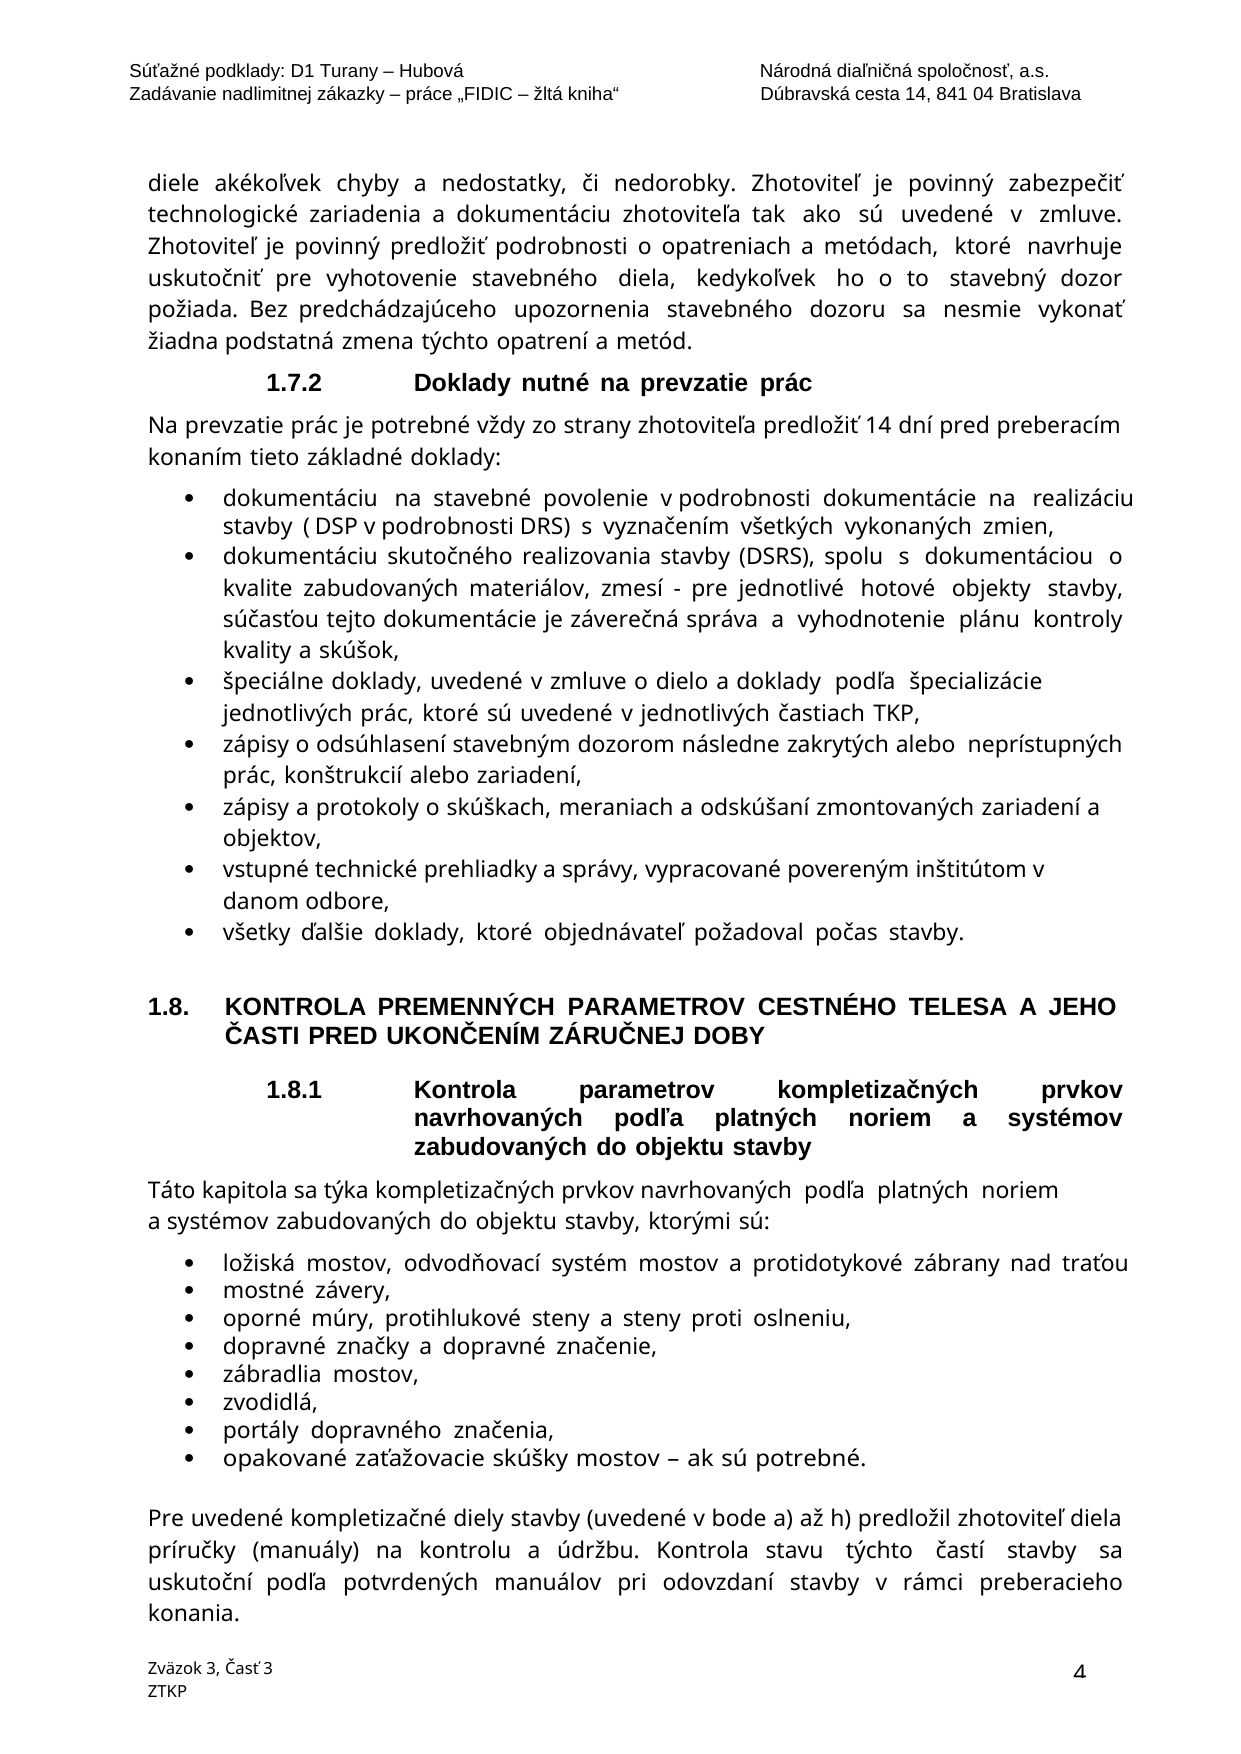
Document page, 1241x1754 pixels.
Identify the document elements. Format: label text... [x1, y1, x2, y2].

list všetky ďalšie doklady, ktoré objednávateľ požadoval počas stavby. [185, 916, 1134, 947]
list portály dopravného značenia, [185, 1416, 1134, 1444]
list vstupné technické prehliadky a správy, vypracované povereným inštitútom v danom odbore, [185, 853, 1122, 916]
list oporné múry, protihlukové steny a steny proti oslneniu, [185, 1304, 1134, 1332]
list ložiská mostov, odvodňovací systém mostov a protidotykové zábrany nad traťou [185, 1249, 1134, 1277]
text Pre uvedené kompletizačné diely stavby (uvedené v bode a) až h) predložil zhotoviteľ diela príručky (manuály) na kontrolu a údržbu. Kontrola stavu týchto častí stavby sa uskutoční podľa potvrdených manuálov pri odovzdaní stavby v rámci preberacieho konania. [148, 1502, 1123, 1628]
subtitle KONTROLA PREMENNÝCH PARAMETROV CESTNÉHO TELESA A JEHO ČASTI PRED UKONČENÍM ZÁRUČNEJ DOBY [148, 992, 1121, 1050]
list zábradlia mostov, [185, 1360, 1134, 1388]
subtitle Kontrola parametrov kompletizačných prvkov navrhovaných podľa platných noriem a systémov zabudovaných do objektu stavby [266, 1075, 1123, 1161]
list dopravné značky a dopravné značenie, [185, 1332, 1134, 1360]
list zápisy a protokoly o skúškach, meraniach a odskúšaní zmontovaných zariadení a objektov, [185, 791, 1123, 853]
subtitle Doklady nutné na prevzatie prác [266, 368, 1134, 396]
list dokumentáciu na stavebné povolenie v podrobnosti dokumentácie na realizáciu stavby (DSP v podrobnosti DRS) s vyznačením všetkých vykonaných zmien, [185, 484, 1134, 540]
text Táto kapitola sa týka kompletizačných prvkov navrhovaných podľa platných noriem a systémov zabudovaných do objektu stavby, ktorými sú: [148, 1174, 1079, 1236]
list zápisy o odsúhlasení stavebným dozorom následne zakrytých alebo neprístupných prác, konštrukcií alebo zariadení, [185, 728, 1123, 791]
text Na prevzatie prác je potrebné vždy zo strany zhotoviteľa predložiť 14 dní pred preberacím konaním tieto základné doklady: [148, 409, 1122, 472]
list opakované zaťažovacie skúšky mostov – ak sú potrebné. [185, 1444, 1134, 1472]
list dokumentáciu skutočného realizovania stavby (DSRS), spolu s dokumentáciou o kvalite zabudovaných materiálov, zmesí - pre jednotlivé hotové objekty stavby, súčasťou tejto dokumentácie je záverečná správa a vyhodnotenie plánu kontroly kvality a skúšok, [185, 540, 1123, 665]
list mostné závery, [185, 1277, 1134, 1304]
text diele akékoľvek chyby a nedostatky, či nedorobky. Zhotoviteľ je povinný zabezpečiť technologické zariadenia a dokumentáciu zhotoviteľa tak ako sú uvedené v zmluve. Zhotoviteľ je povinný predložiť podrobnosti o opatreniach a metódach, ktoré navrhuje uskutočniť pre vyhotovenie stavebného diela, kedykoľvek ho o to stavebný dozor požiada. Bez predchádzajúceho upozornenia stavebného dozoru sa nesmie vykonať žiadna podstatná zmena týchto opatrení a metód. [148, 167, 1123, 356]
list zvodidlá, [185, 1388, 1134, 1416]
list špeciálne doklady, uvedené v zmluve o dielo a doklady podľa špecializácie jednotlivých prác, ktoré sú uvedené v jednotlivých častiach TKP, [185, 665, 1123, 728]
